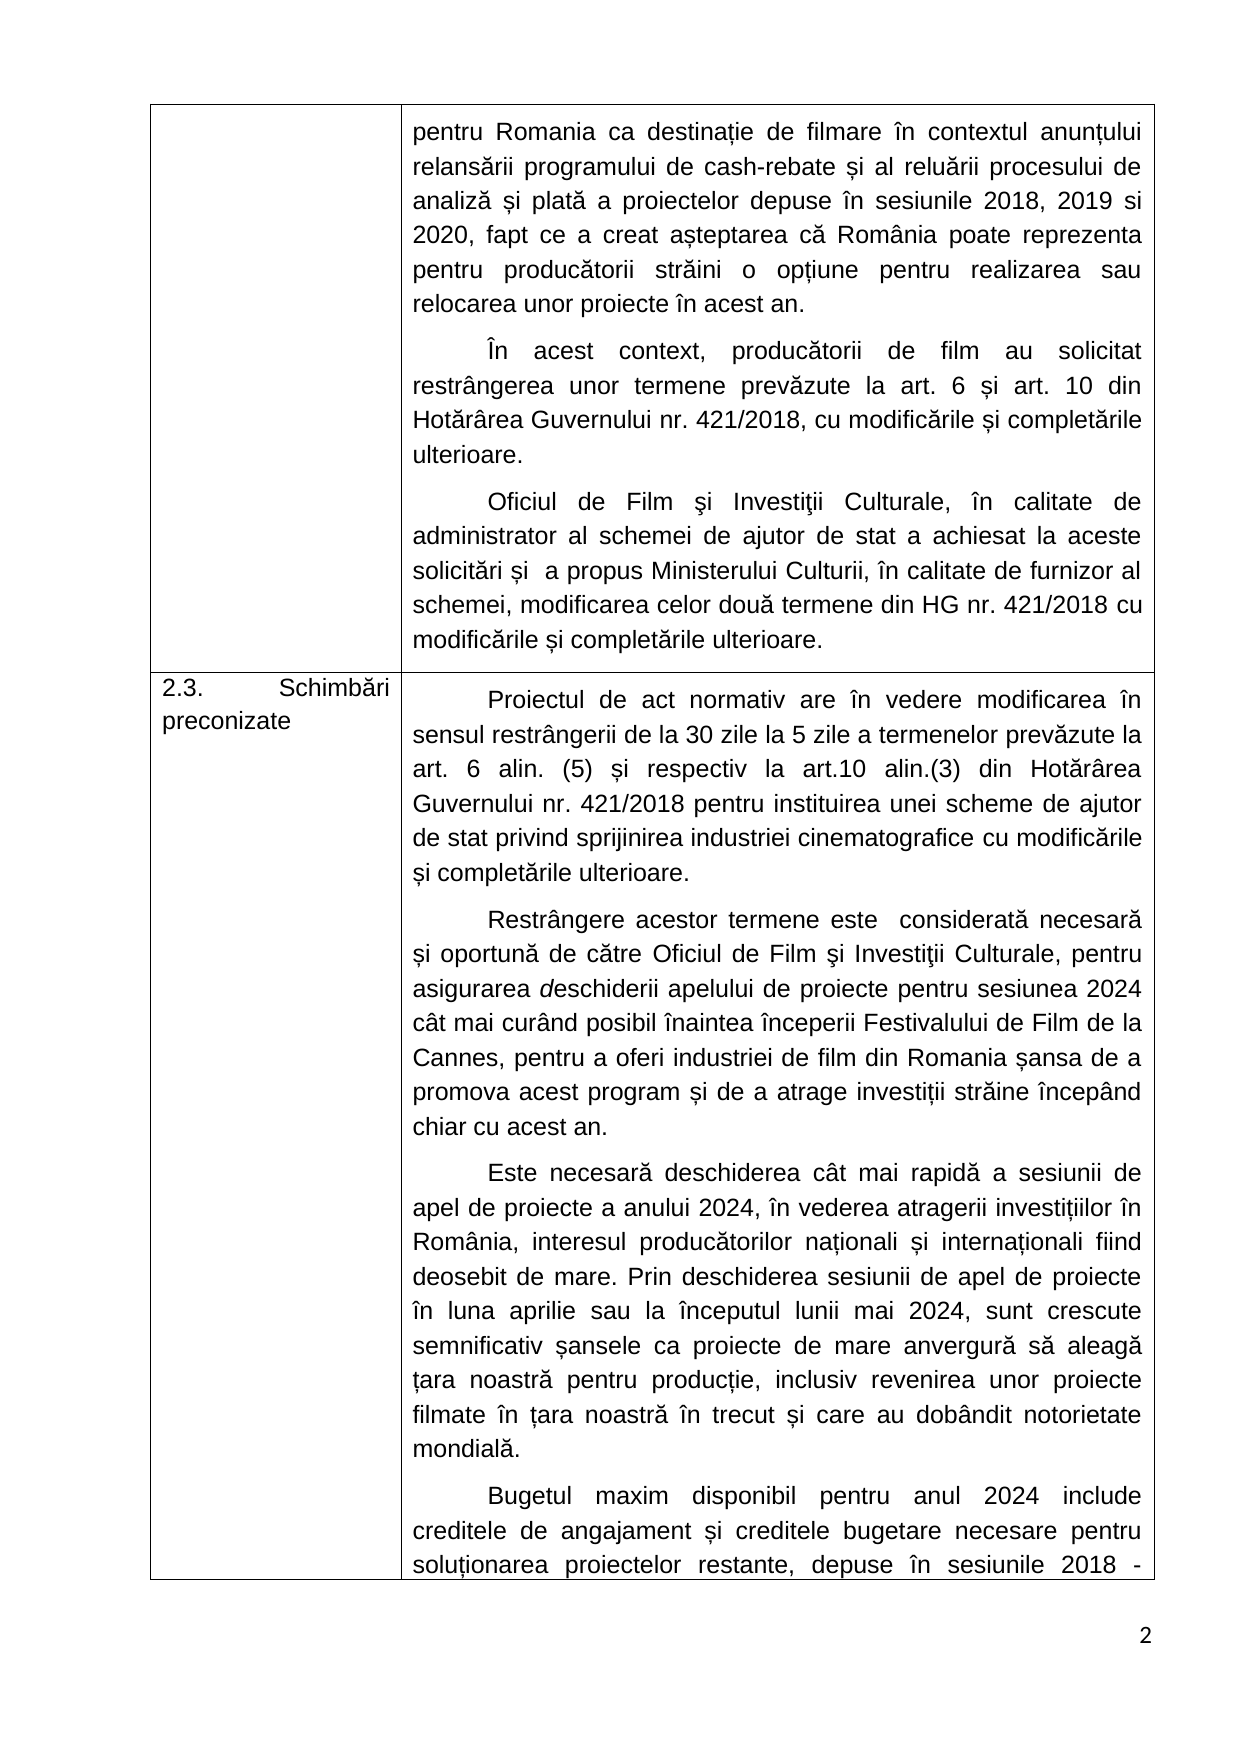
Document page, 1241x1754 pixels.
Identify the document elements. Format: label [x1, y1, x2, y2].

table_cell [151, 105, 401, 672]
table_cell [402, 105, 1154, 672]
table_cell [402, 673, 1154, 1579]
table_cell [151, 673, 401, 1579]
